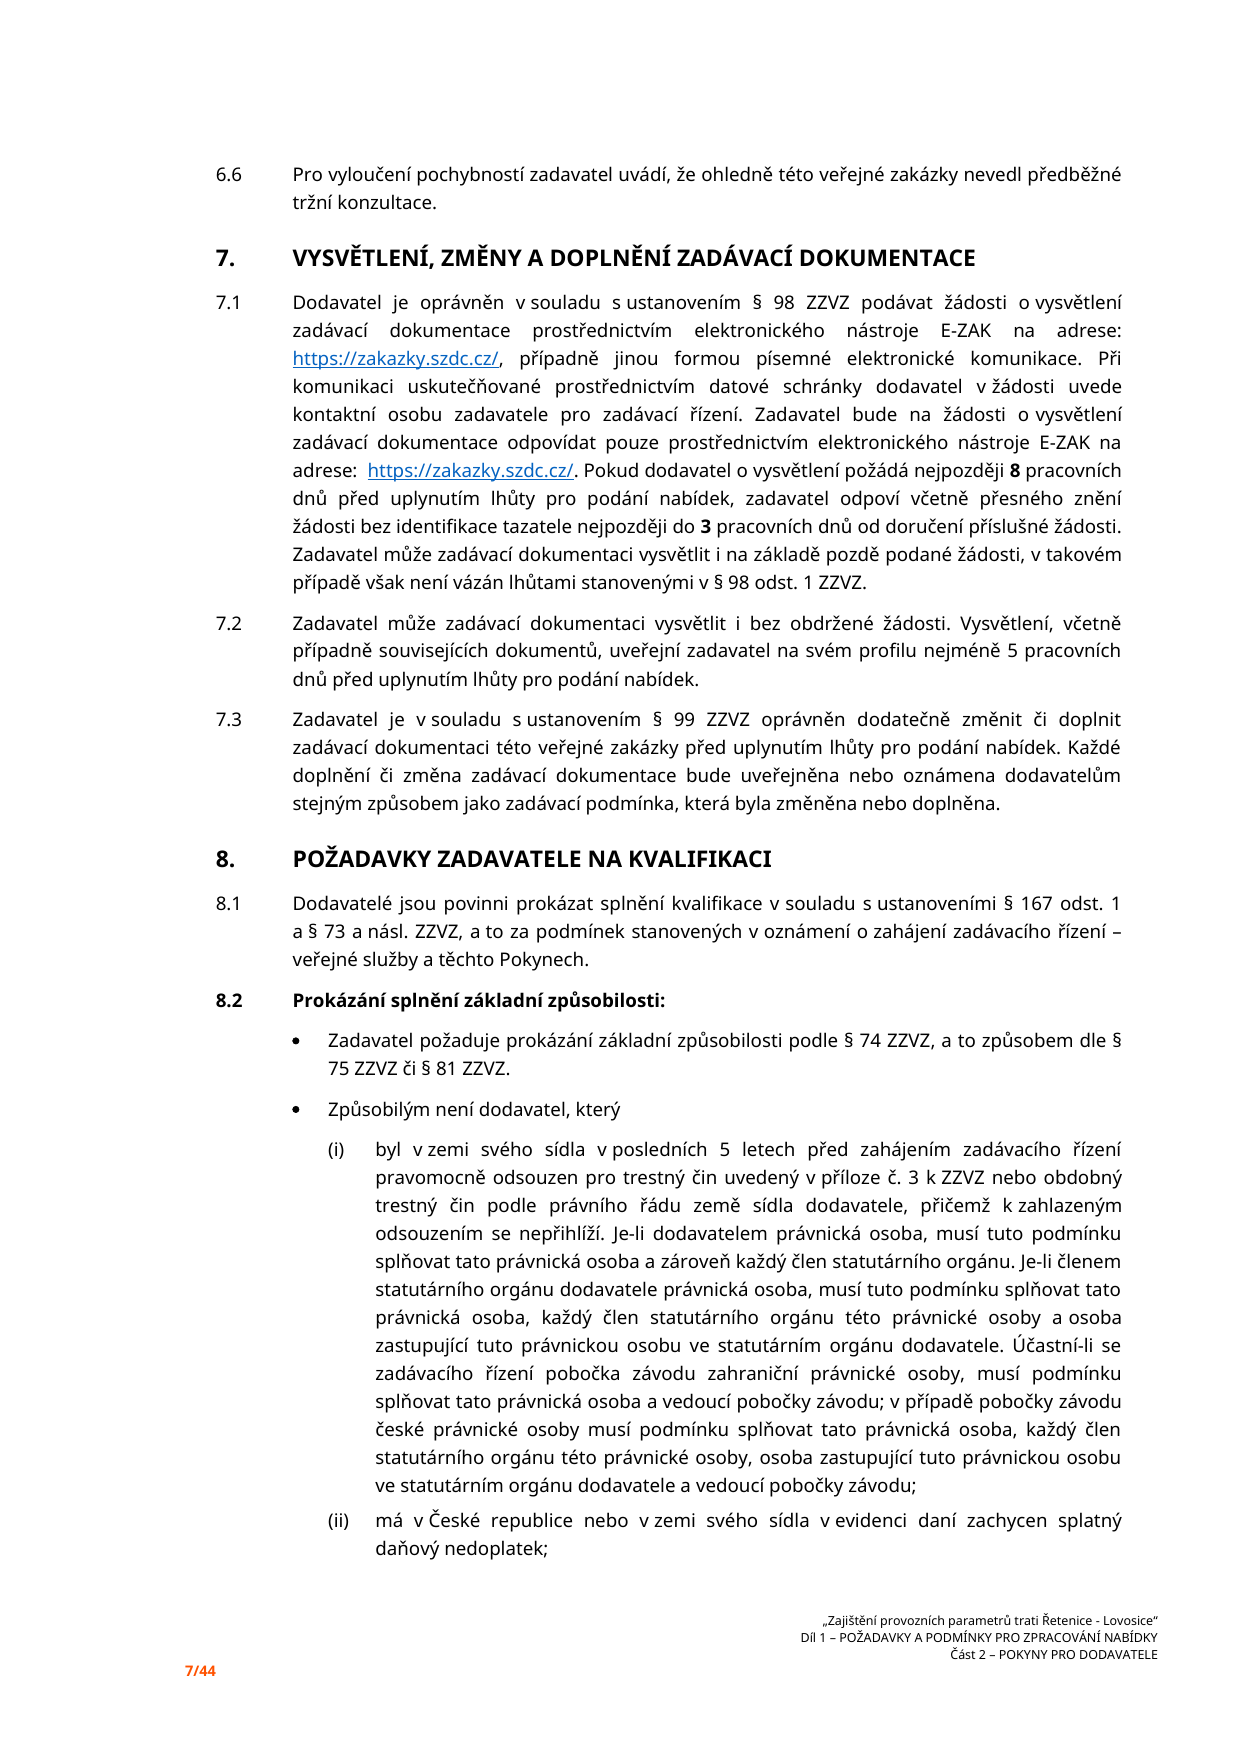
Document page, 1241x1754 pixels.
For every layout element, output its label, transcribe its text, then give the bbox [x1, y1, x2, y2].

text Prokázání splnění základní způsobilosti: [216, 987, 1122, 1012]
text Zadavatel může zadávací dokumentaci vysvětlit i bez obdržené žádosti. Vysvětlení, včetně případně souvisejících dokumentů, uveřejní zadavatel na svém profilu nejméně 5 pracovních dnů před uplynutím lhůty pro podání nabídek. [216, 610, 1122, 691]
text má v České republice nebo v zemi svého sídla v evidenci daní zachycen splatný daňový nedoplatek; [328, 1507, 1122, 1561]
text Zadavatel je v souladu s ustanovením § 99 ZZVZ oprávněn dodatečně změnit či doplnit zadávací dokumentaci této veřejné zakázky před uplynutím lhůty pro podání nabídek. Každé doplnění či změna zadávací dokumentace bude uveřejněna nebo oznámena dodavatelům stejným způsobem jako zadávací podmínka, která byla změněna nebo doplněna. [216, 706, 1122, 816]
text Dodavatel je oprávněn v souladu s ustanovením § 98 ZZVZ podávat žádosti o vysvětlení zadávací dokumentace prostřednictvím elektronického nástroje E-ZAK na adrese: https://zakazky.szdc.cz/, případně jinou formou písemné elektronické komunikace. Při komunikaci uskutečňované prostřednictvím datové schránky dodavatel v žádosti uvede kontaktní osobu zadavatele pro zadávací řízení. Zadavatel bude na žádosti o vysvětlení zadávací dokumentace odpovídat pouze prostřednictvím elektronického nástroje E-ZAK na adrese: https://zakazky.szdc.cz/. Pokud dodavatel o vysvětlení požádá nejpozději 8 pracovních dnů před uplynutím lhůty pro podání nabídek, zadavatel odpoví včetně přesného znění žádosti bez identifikace tazatele nejpozději do 3 pracovních dnů od doručení příslušné žádosti. Zadavatel může zadávací dokumentaci vysvětlit i na základě pozdě podané žádosti, v takovém případě však není vázán lhůtami stanovenými v § 98 odst. 1 ZZVZ. [216, 289, 1122, 595]
text byl v zemi svého sídla v posledních 5 letech před zahájením zadávacího řízení pravomocně odsouzen pro trestný čin uvedený v příloze č. 3 k ZZVZ nebo obdobný trestný čin podle právního řádu země sídla dodavatele, přičemž k zahlazeným odsouzením se nepřihlíží. Je-li dodavatelem právnická osoba, musí tuto podmínku splňovat tato právnická osoba a zároveň každý člen statutárního orgánu. Je-li členem statutárního orgánu dodavatele právnická osoba, musí tuto podmínku splňovat tato právnická osoba, každý člen statutárního orgánu této právnické osoby a osoba zastupující tuto právnickou osobu ve statutárním orgánu dodavatele. Účastní-li se zadávacího řízení pobočka závodu zahraniční právnické osoby, musí podmínku splňovat tato právnická osoba a vedoucí pobočky závodu; v případě pobočky závodu české právnické osoby musí podmínku splňovat tato právnická osoba, každý člen statutárního orgánu této právnické osoby, osoba zastupující tuto právnickou osobu ve statutárním orgánu dodavatele a vedoucí pobočky závodu; [328, 1136, 1122, 1498]
text Dodavatelé jsou povinni prokázat splnění kvalifikace v souladu s ustanoveními § 167 odst. 1 a § 73 a násl. ZZVZ, a to za podmínek stanovených v oznámení o zahájení zadávacího řízení – veřejné služby a těchto Pokynech. [216, 890, 1122, 972]
text Způsobilým není dodavatel, který [292, 1096, 1122, 1121]
text POŽADAVKY ZADAVATELE NA KVALIFIKACI [216, 843, 1122, 875]
text Zadavatel požaduje prokázání základní způsobilosti podle § 74 ZZVZ, a to způsobem dle § 75 ZZVZ či § 81 ZZVZ. [292, 1027, 1122, 1081]
text Pro vyloučení pochybností zadavatel uvádí, že ohledně této veřejné zakázky nevedl předběžné tržní konzultace. [216, 161, 1122, 215]
text VYSVĚTLENÍ, ZMĚNY a DOPLNĚNÍ ZADÁVACÍ DOKUMENTACE [216, 242, 1122, 273]
